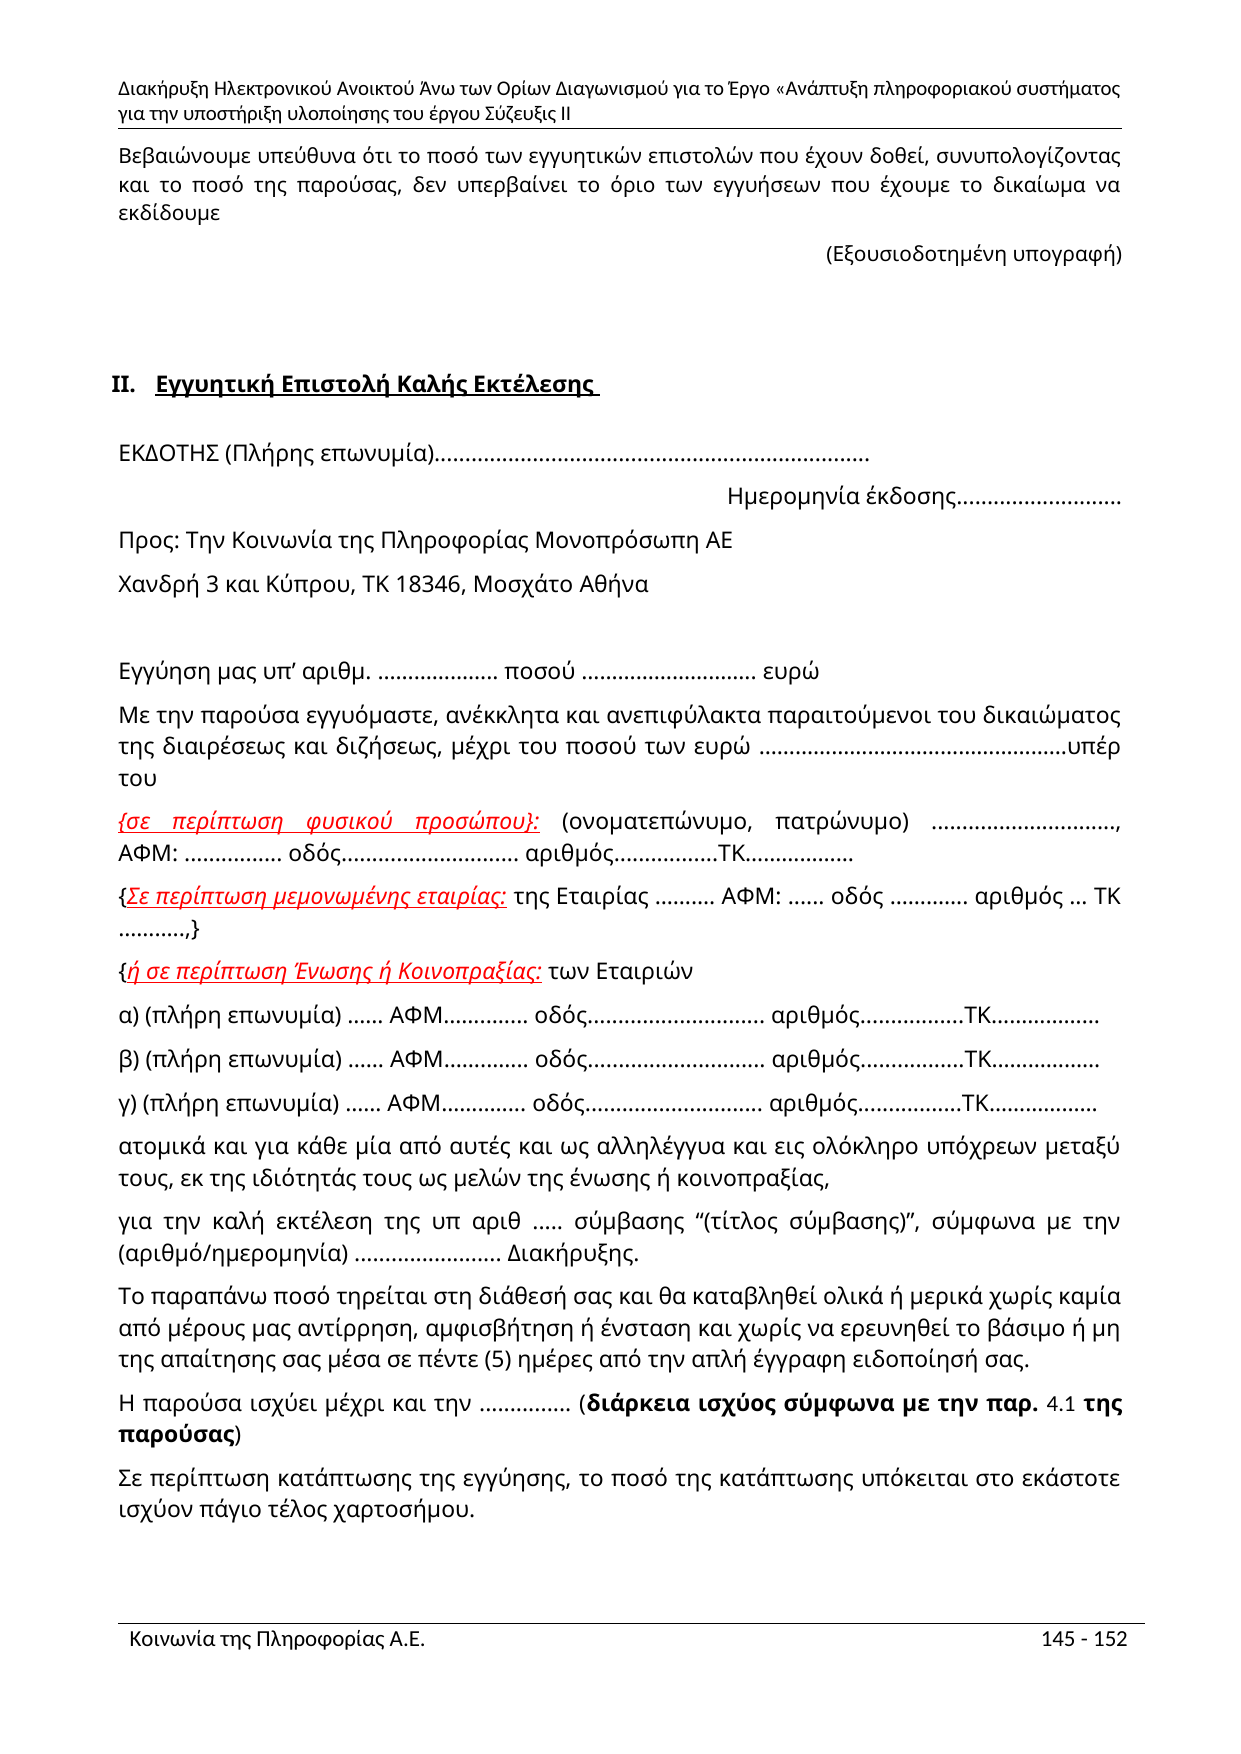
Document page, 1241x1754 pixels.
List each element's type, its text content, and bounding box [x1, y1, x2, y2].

text Εγγύηση μας υπ’ αριθμ. ……………….. ποσού ………………….……. ευρώ [118, 655, 1122, 686]
subtitle Εγγυητική Επιστολή Καλής Εκτέλεσης [136, 368, 1122, 399]
text α) (πλήρη επωνυμία) …… ΑΦΜ…….….... οδός............................. αριθμός.................ΤΚ……………… [118, 999, 1122, 1030]
text Προς: Την Κοινωνία της Πληροφορίας Μονοπρόσωπη ΑΕ [118, 524, 1122, 555]
text {σε περίπτωση φυσικού προσώπου}: (ονοματεπώνυμο, πατρώνυμο) .............................., ΑΦΜ: ................ οδός............................. αριθμός.................ΤΚ……………… [118, 805, 1122, 868]
text γ) (πλήρη επωνυμία) …… ΑΦΜ…….….... οδός............................. αριθμός.................ΤΚ……………… [118, 1086, 1122, 1118]
text {Σε περίπτωση μεμονωμένης εταιρίας: της Εταιρίας ………. ΑΦΜ: ...... οδός …………. αριθμός … ΤΚ ………..,} [118, 880, 1122, 943]
text Με την παρούσα εγγυόμαστε, ανέκκλητα και ανεπιφύλακτα παραιτούμενοι του δικαιώματος της διαιρέσεως και διζήσεως, μέχρι του ποσού των ευρώ ……………………………………………υπέρ του [118, 699, 1122, 793]
text Η παρούσα ισχύει μέχρι και την ............... (διάρκεια ισχύος σύμφωνα με την παρ. 4.1 της παρούσας) [118, 1386, 1122, 1449]
text για την καλή εκτέλεση της υπ αριθ ..... σύμβασης “(τίτλος σύμβασης)”, σύμφωνα με την (αριθμό/ημερομηνία) ........................ Διακήρυξης. [118, 1205, 1122, 1268]
text {ή σε περίπτωση Ένωσης ή Κοινοπραξίας: των Εταιριών [118, 955, 1122, 986]
text Χανδρή 3 και Κύπρου, ΤΚ 18346, Μοσχάτο Αθήνα [118, 568, 1122, 599]
text Βεβαιώνουμε υπεύθυνα ότι το ποσό των εγγυητικών επιστολών που έχουν δοθεί, συνυπολογίζοντας και το ποσό της παρούσας, δεν υπερβαίνει το όριο των εγγυήσεων που έχουμε το δικαίωμα να εκδίδουμε [118, 141, 1122, 227]
text Το παραπάνω ποσό τηρείται στη διάθεσή σας και θα καταβληθεί ολικά ή μερικά χωρίς καμία από μέρους μας αντίρρηση, αμφισβήτηση ή ένσταση και χωρίς να ερευνηθεί το βάσιμο ή μη της απαίτησης σας μέσα σε πέντε (5) ημέρες από την απλή έγγραφη ειδοποίησή σας. [118, 1280, 1122, 1374]
text ΕΚΔΟΤΗΣ (Πλήρης επωνυμία)....................................................................... [118, 436, 1122, 468]
text Σε περίπτωση κατάπτωσης της εγγύησης, το ποσό της κατάπτωσης υπόκειται στο εκάστοτε ισχύον πάγιο τέλος χαρτοσήμου. [118, 1461, 1122, 1524]
text ατομικά και για κάθε μία από αυτές και ως αλληλέγγυα και εις ολόκληρο υπόχρεων μεταξύ τους, εκ της ιδιότητάς τους ως μελών της ένωσης ή κοινοπραξίας, [118, 1130, 1122, 1193]
text β) (πλήρη επωνυμία) …… ΑΦΜ…….….... οδός............................. αριθμός.................ΤΚ……………… [118, 1043, 1122, 1074]
text (Εξουσιοδοτημένη υπογραφή) [118, 239, 1122, 268]
text Ημερομηνία έκδοσης........................... [118, 480, 1122, 511]
